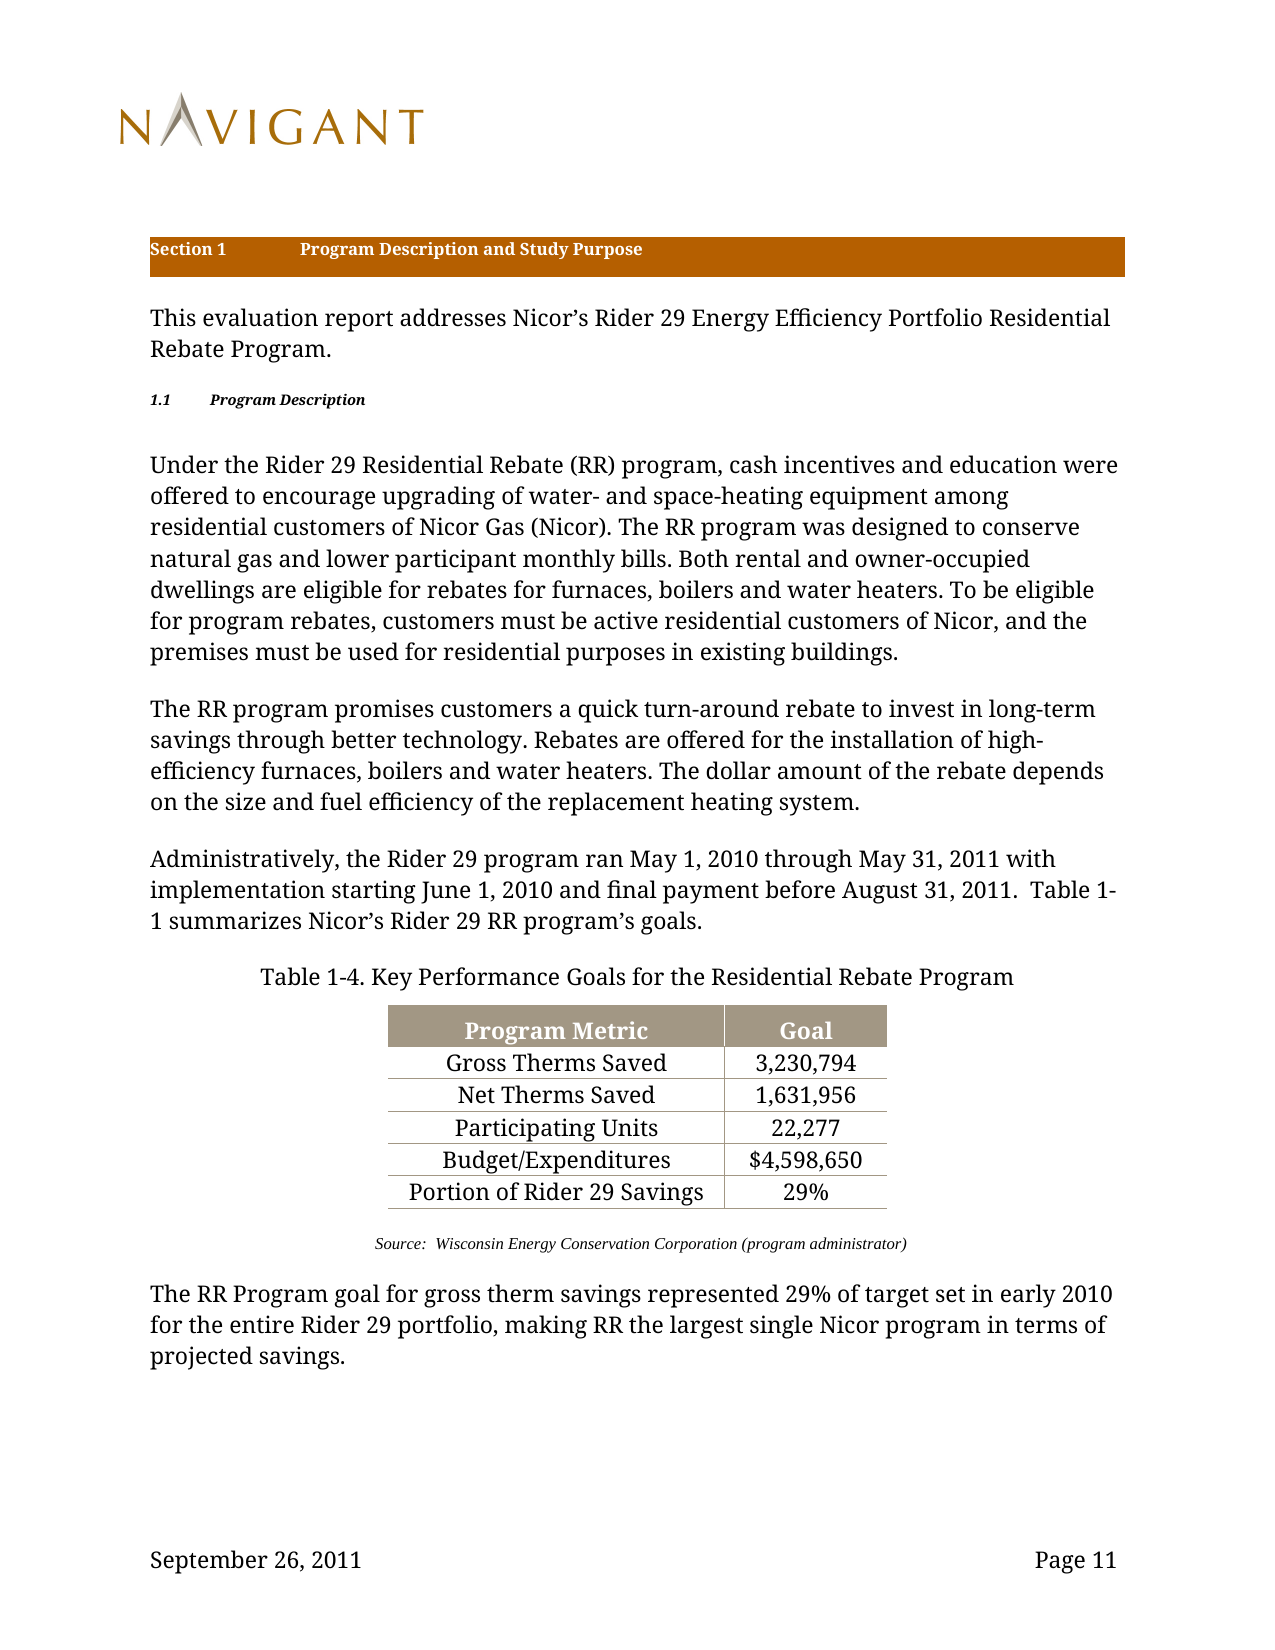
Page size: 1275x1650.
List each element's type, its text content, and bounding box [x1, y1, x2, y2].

picture [120, 92, 424, 146]
subtitle Program Description [150, 390, 1125, 424]
table_cell Budget/Expenditures [388, 1144, 724, 1175]
table_header Goal [725, 1005, 887, 1046]
table_cell 3,230,794 [725, 1047, 887, 1078]
text Administratively, the Rider 29 program ran May 1, 2010 through May 31, 2011 with implementation starting June 1, 2010 and final payment before August 31, 2011. Table 1-1 summarizes Nicor’s Rider 29 RR program’s goals. [150, 842, 1125, 936]
text This evaluation report addresses Nicor’s Rider 29 Energy Efficiency Portfolio Residential Rebate Program. [150, 302, 1125, 365]
text Under the Rider 29 Residential Rebate (RR) program, cash incentives and education were offered to encourage upgrading of water- and space-heating equipment among residential customers of Nicor Gas (Nicor). The RR program was designed to conserve natural gas and lower participant monthly bills. Both rental and owner-occupied dwellings are eligible for rebates for furnaces, boilers and water heaters. To be eligible for program rebates, customers must be active residential customers of Nicor, and the premises must be used for residential purposes in existing buildings. [150, 449, 1125, 667]
list Source: Wisconsin Energy Conservation Corporation (program administrator) [225, 1233, 1125, 1253]
table_cell Net Therms Saved [388, 1079, 724, 1111]
table_cell 22,277 [725, 1112, 887, 1143]
subtitle Program Description and Study Purpose [150, 237, 1125, 277]
text The RR program promises customers a quick turn-around rebate to invest in long-term savings through better technology. Rebates are offered for the installation of high-efficiency furnaces, boilers and water heaters. The dollar amount of the rebate depends on the size and fuel efficiency of the replacement heating system. [150, 692, 1125, 817]
table_cell 29% [725, 1176, 887, 1207]
table_cell Participating Units [388, 1112, 724, 1143]
table_cell 1,631,956 [725, 1079, 887, 1111]
table_cell $4,598,650 [725, 1144, 887, 1175]
text The RR Program goal for gross therm savings represented 29% of target set in early 2010 for the entire Rider 29 portfolio, making RR the largest single Nicor program in terms of projected savings. [150, 1278, 1125, 1371]
table_header Program Metric [388, 1005, 724, 1046]
table_cell Gross Therms Saved [388, 1047, 724, 1078]
table_cell Portion of Rider 29 Savings [388, 1176, 724, 1207]
